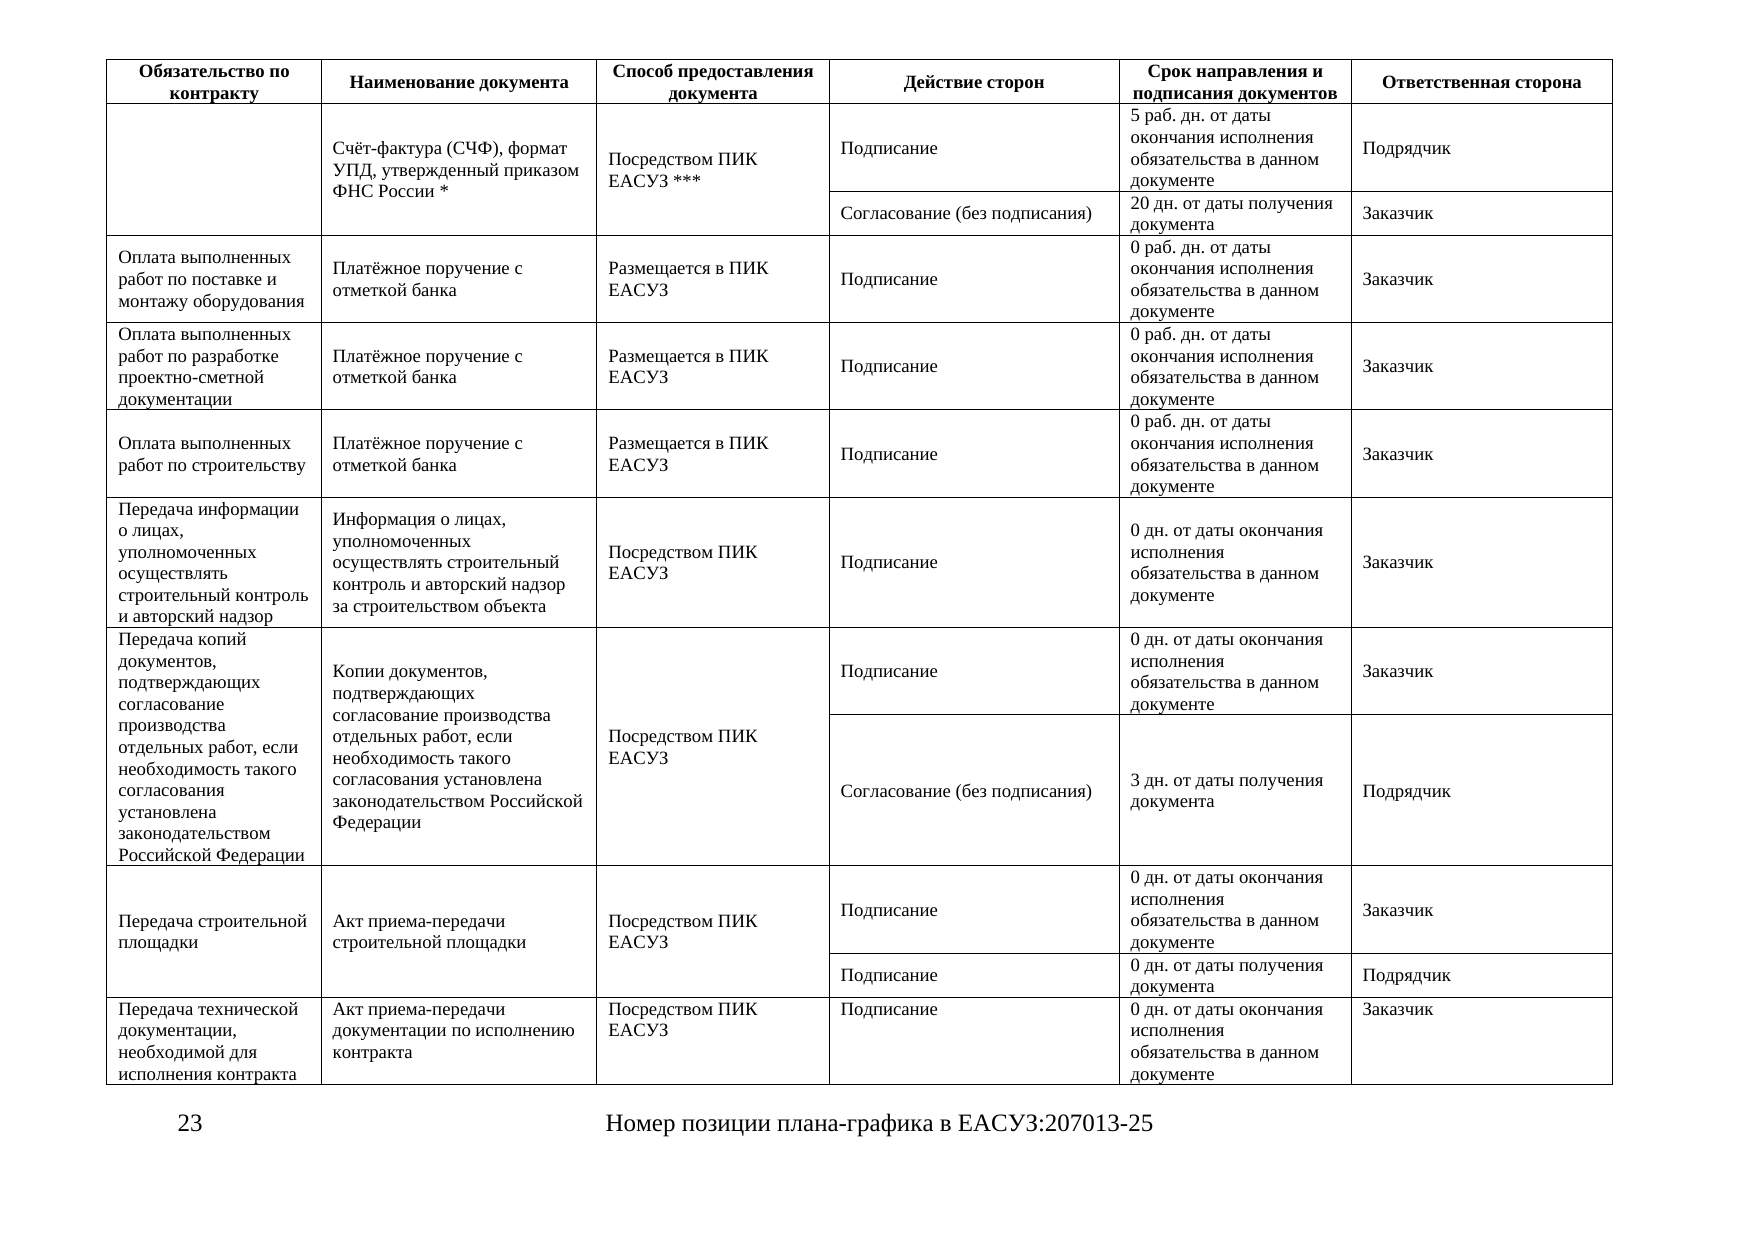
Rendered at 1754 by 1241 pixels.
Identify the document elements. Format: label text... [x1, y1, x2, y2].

table_cell Информация о лицах, уполномоченных осуществлять строительный контроль и авторский надзор за строительством объекта [322, 498, 596, 627]
table_cell Подписание [830, 410, 1119, 497]
table_cell Согласование (без подписания) [830, 715, 1119, 865]
table_cell Посредством ПИК ЕАСУЗ [597, 998, 829, 1084]
table_cell 0 дн. от даты окончания исполнения обязательства в данном документе [1120, 498, 1351, 627]
table_cell Заказчик [1352, 866, 1612, 952]
table_cell Передача информации о лицах, уполномоченных осуществлять строительный контроль и авторский надзор [107, 498, 321, 627]
table_cell Посредством ПИК ЕАСУЗ [597, 498, 829, 627]
table_cell Подписание [830, 954, 1119, 997]
table_cell 0 дн. от даты окончания исполнения обязательства в данном документе [1120, 998, 1351, 1084]
table_cell Акт приема-передачи документации по исполнению контракта [322, 998, 596, 1084]
table_cell Посредством ПИК ЕАСУЗ [597, 866, 829, 997]
table_cell Заказчик [1352, 998, 1612, 1084]
table_cell Подписание [830, 104, 1119, 191]
table_cell 0 дн. от даты окончания исполнения обязательства в данном документе [1120, 866, 1351, 952]
table_cell 5 раб. дн. от даты окончания исполнения обязательства в данном документе [1120, 104, 1351, 191]
table_cell 0 дн. от даты окончания исполнения обязательства в данном документе [1120, 628, 1351, 714]
table_cell Подрядчик [1352, 104, 1612, 191]
table_cell Подписание [830, 236, 1119, 322]
table_cell Платёжное поручение с отметкой банка [322, 323, 596, 409]
table_cell Платёжное поручение с отметкой банка [322, 236, 596, 322]
table_cell Акт приема-передачи строительной площадки [322, 866, 596, 997]
table_cell Счёт-фактура (СЧФ), формат УПД, утвержденный приказом ФНС России * [322, 104, 596, 235]
table_cell Подписание [830, 498, 1119, 627]
table_cell Подрядчик [1352, 954, 1612, 997]
table_cell 0 раб. дн. от даты окончания исполнения обязательства в данном документе [1120, 236, 1351, 322]
table_cell 0 раб. дн. от даты окончания исполнения обязательства в данном документе [1120, 323, 1351, 409]
table_cell Заказчик [1352, 192, 1612, 235]
table_cell 3 дн. от даты получения документа [1120, 715, 1351, 865]
table_cell Оплата выполненных работ по строительству [107, 410, 321, 497]
table_cell Подписание [830, 866, 1119, 952]
table_cell 0 дн. от даты получения документа [1120, 954, 1351, 997]
table_cell Размещается в ПИК ЕАСУЗ [597, 236, 829, 322]
table_cell Оплата выполненных работ по разработке проектно-сметной документации [107, 323, 321, 409]
table_cell Подрядчик [1352, 715, 1612, 865]
table_cell Заказчик [1352, 323, 1612, 409]
table_cell Посредством ПИК ЕАСУЗ [597, 628, 829, 865]
table_header Срок направления и подписания документов [1120, 60, 1351, 103]
table_cell Размещается в ПИК ЕАСУЗ [597, 410, 829, 497]
table_cell Заказчик [1352, 410, 1612, 497]
table_cell Заказчик [1352, 628, 1612, 714]
table_cell Согласование (без подписания) [830, 192, 1119, 235]
table_header Способ предоставления документа [597, 60, 829, 103]
table_cell Размещается в ПИК ЕАСУЗ [597, 323, 829, 409]
table_header Обязательство по контракту [107, 60, 321, 103]
table_cell Передача копий документов, подтверждающих согласование производства отдельных работ, если необходимость такого согласования установлена законодательством Российской Федерации [107, 628, 321, 865]
table_cell Копии документов, подтверждающих согласование производства отдельных работ, если необходимость такого согласования установлена законодательством Российской Федерации [322, 628, 596, 865]
table_cell Подписание [830, 628, 1119, 714]
table_cell Подписание [830, 998, 1119, 1084]
table_cell Передача строительной площадки [107, 866, 321, 997]
table_cell Посредством ПИК ЕАСУЗ *** [597, 104, 829, 235]
table_cell 0 раб. дн. от даты окончания исполнения обязательства в данном документе [1120, 410, 1351, 497]
table_header Наименование документа [322, 60, 596, 103]
table_cell Оплата выполненных работ по поставке и монтажу оборудования [107, 236, 321, 322]
table_header Ответственная сторона [1352, 60, 1612, 103]
table_cell [107, 104, 321, 235]
table_cell Подписание [830, 323, 1119, 409]
table_cell Заказчик [1352, 498, 1612, 627]
table_cell 20 дн. от даты получения документа [1120, 192, 1351, 235]
table_header Действие сторон [830, 60, 1119, 103]
table_cell Платёжное поручение с отметкой банка [322, 410, 596, 497]
table_cell Заказчик [1352, 236, 1612, 322]
